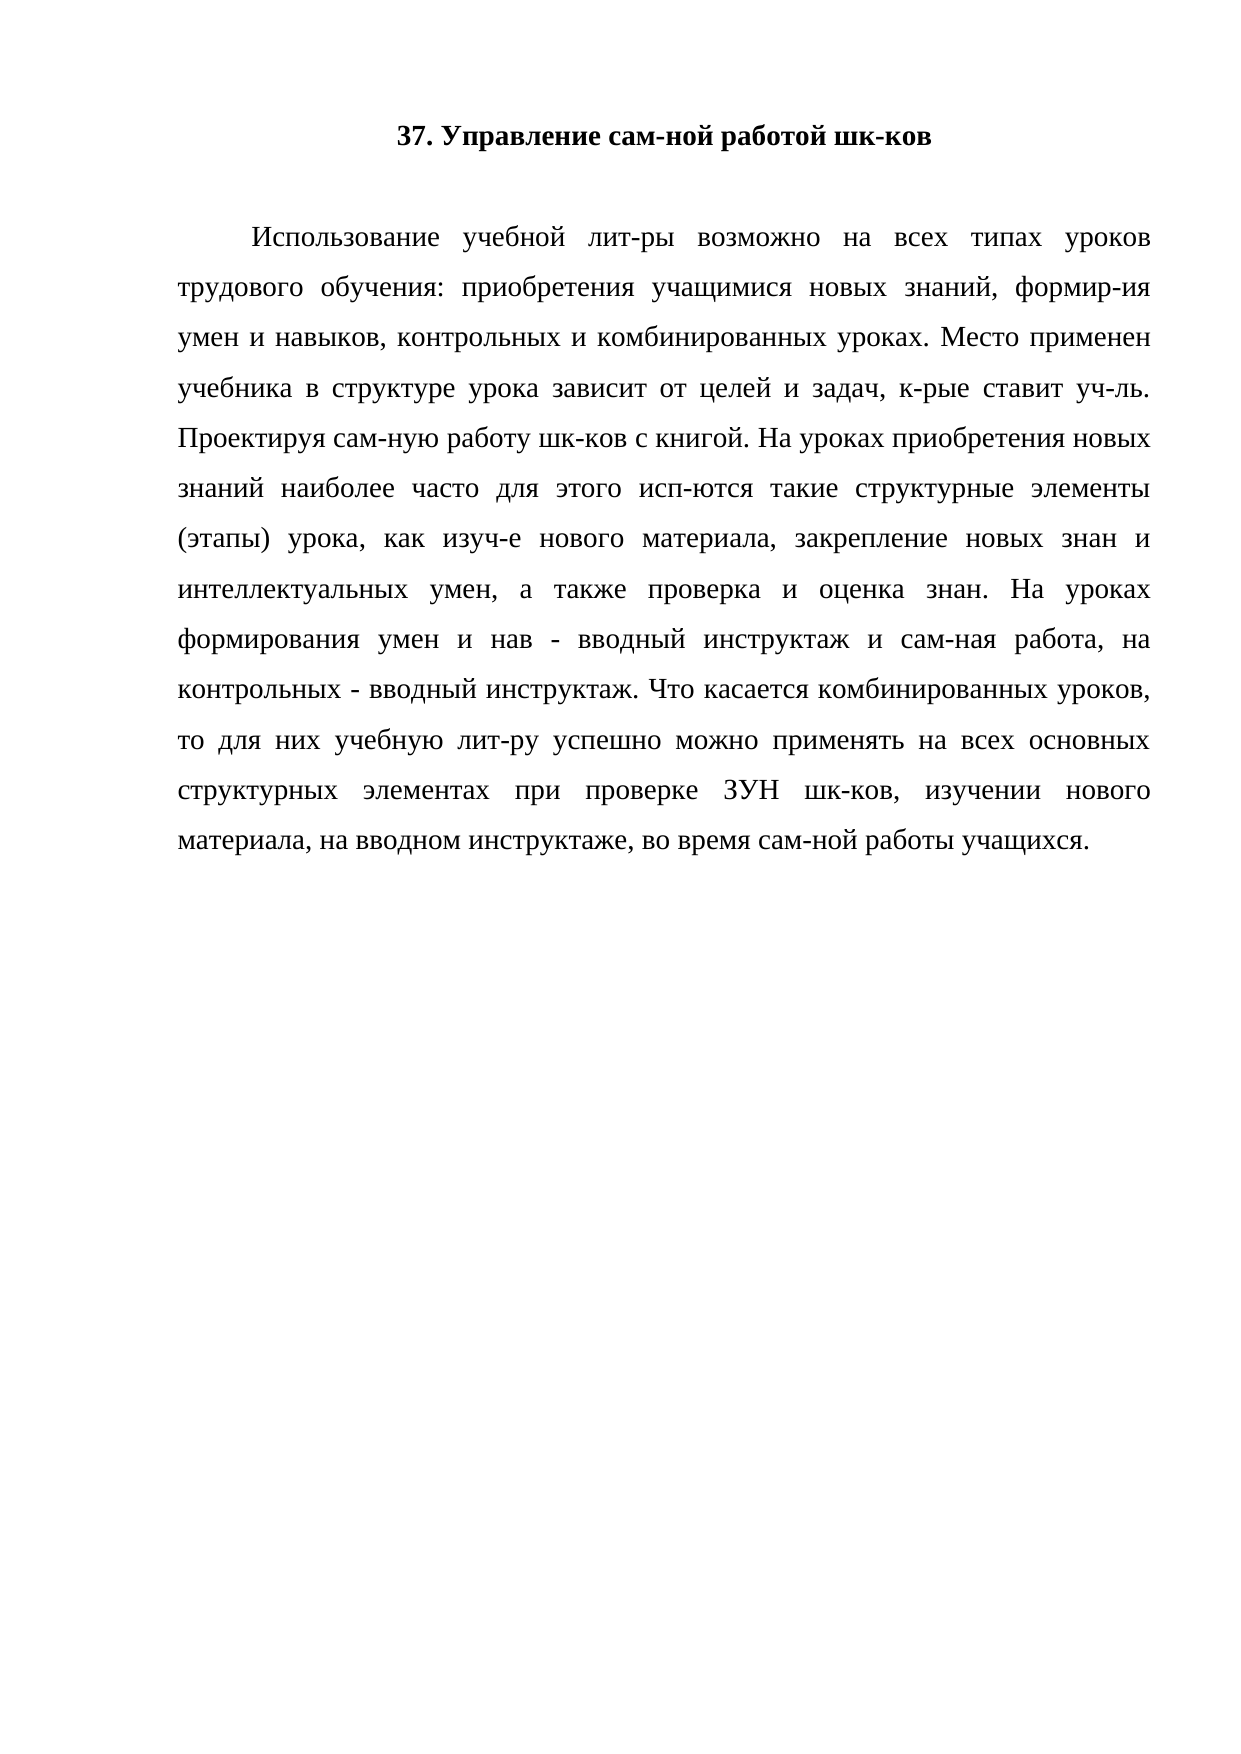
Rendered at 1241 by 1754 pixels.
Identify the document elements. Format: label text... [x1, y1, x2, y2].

text 37. Управление сам-ной работой шк-ков [177, 118, 1152, 152]
text Использование учебной лит-ры возможно на всех типах уроков трудового обучения: приобретения учащимися новых знаний, формир-ия умен и навыков, контрольных и комбинированных уроках. Место применен учебника в структуре урока зависит от целей и задач, к-рые ставит уч-ль. Проектируя сам-ную работу шк-ков с книгой. На уроках приобретения новых знаний наиболее часто для этого исп-ются такие структурные элементы (этапы) урока, как изуч-е нового материала, закрепление новых знан и интеллектуальных умен, а также проверка и оценка знан. На уроках формирования умен и нав - вводный инструктаж и сам-ная работа, на контрольных - вводный инструктаж. Что касается комбинированных уроков, то для них учебную лит-ру успешно можно применять на всех основных структурных элементах при проверке ЗУН шк-ков, изучении нового материала, на вводном инструктаже, во время сам-ной работы учащихся. [177, 219, 1152, 856]
